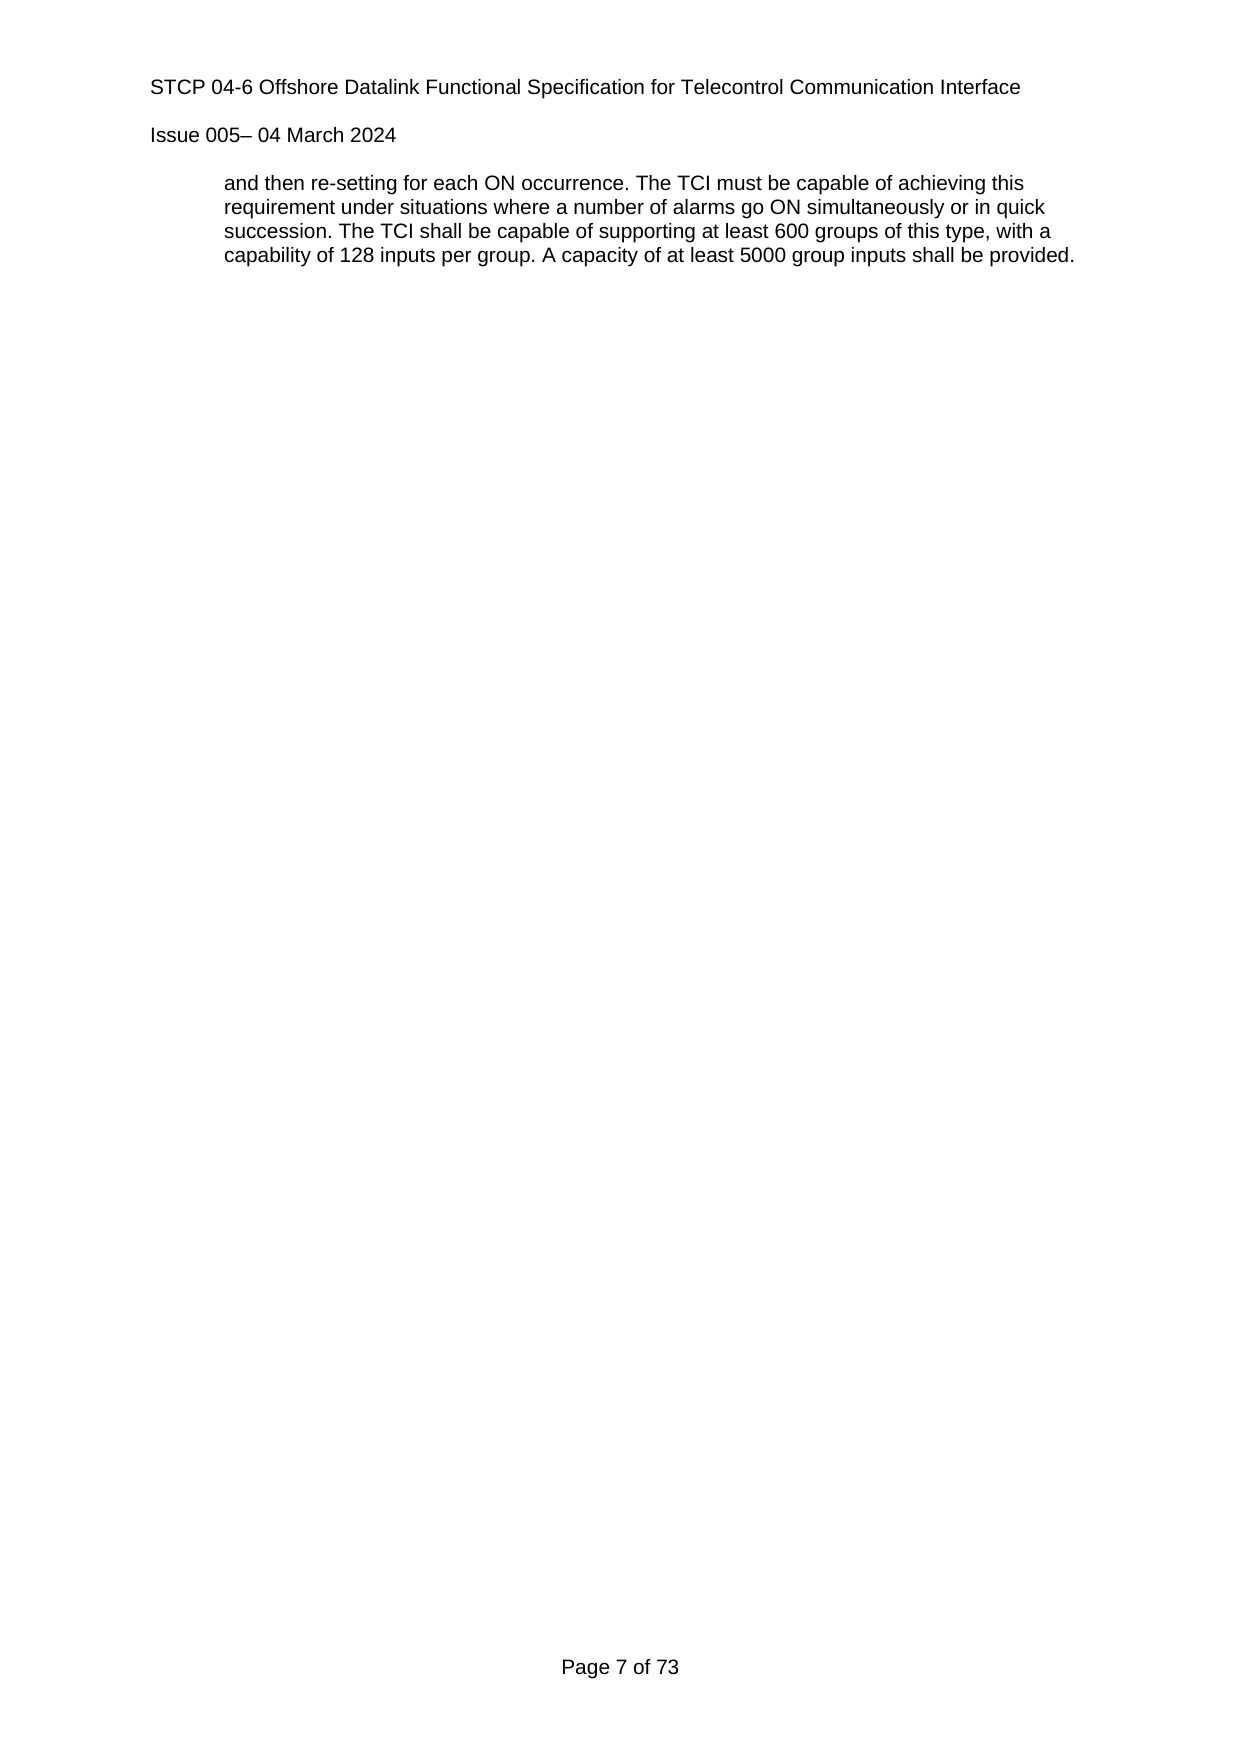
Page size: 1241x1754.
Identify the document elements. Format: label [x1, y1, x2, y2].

text [150, 171, 1090, 267]
